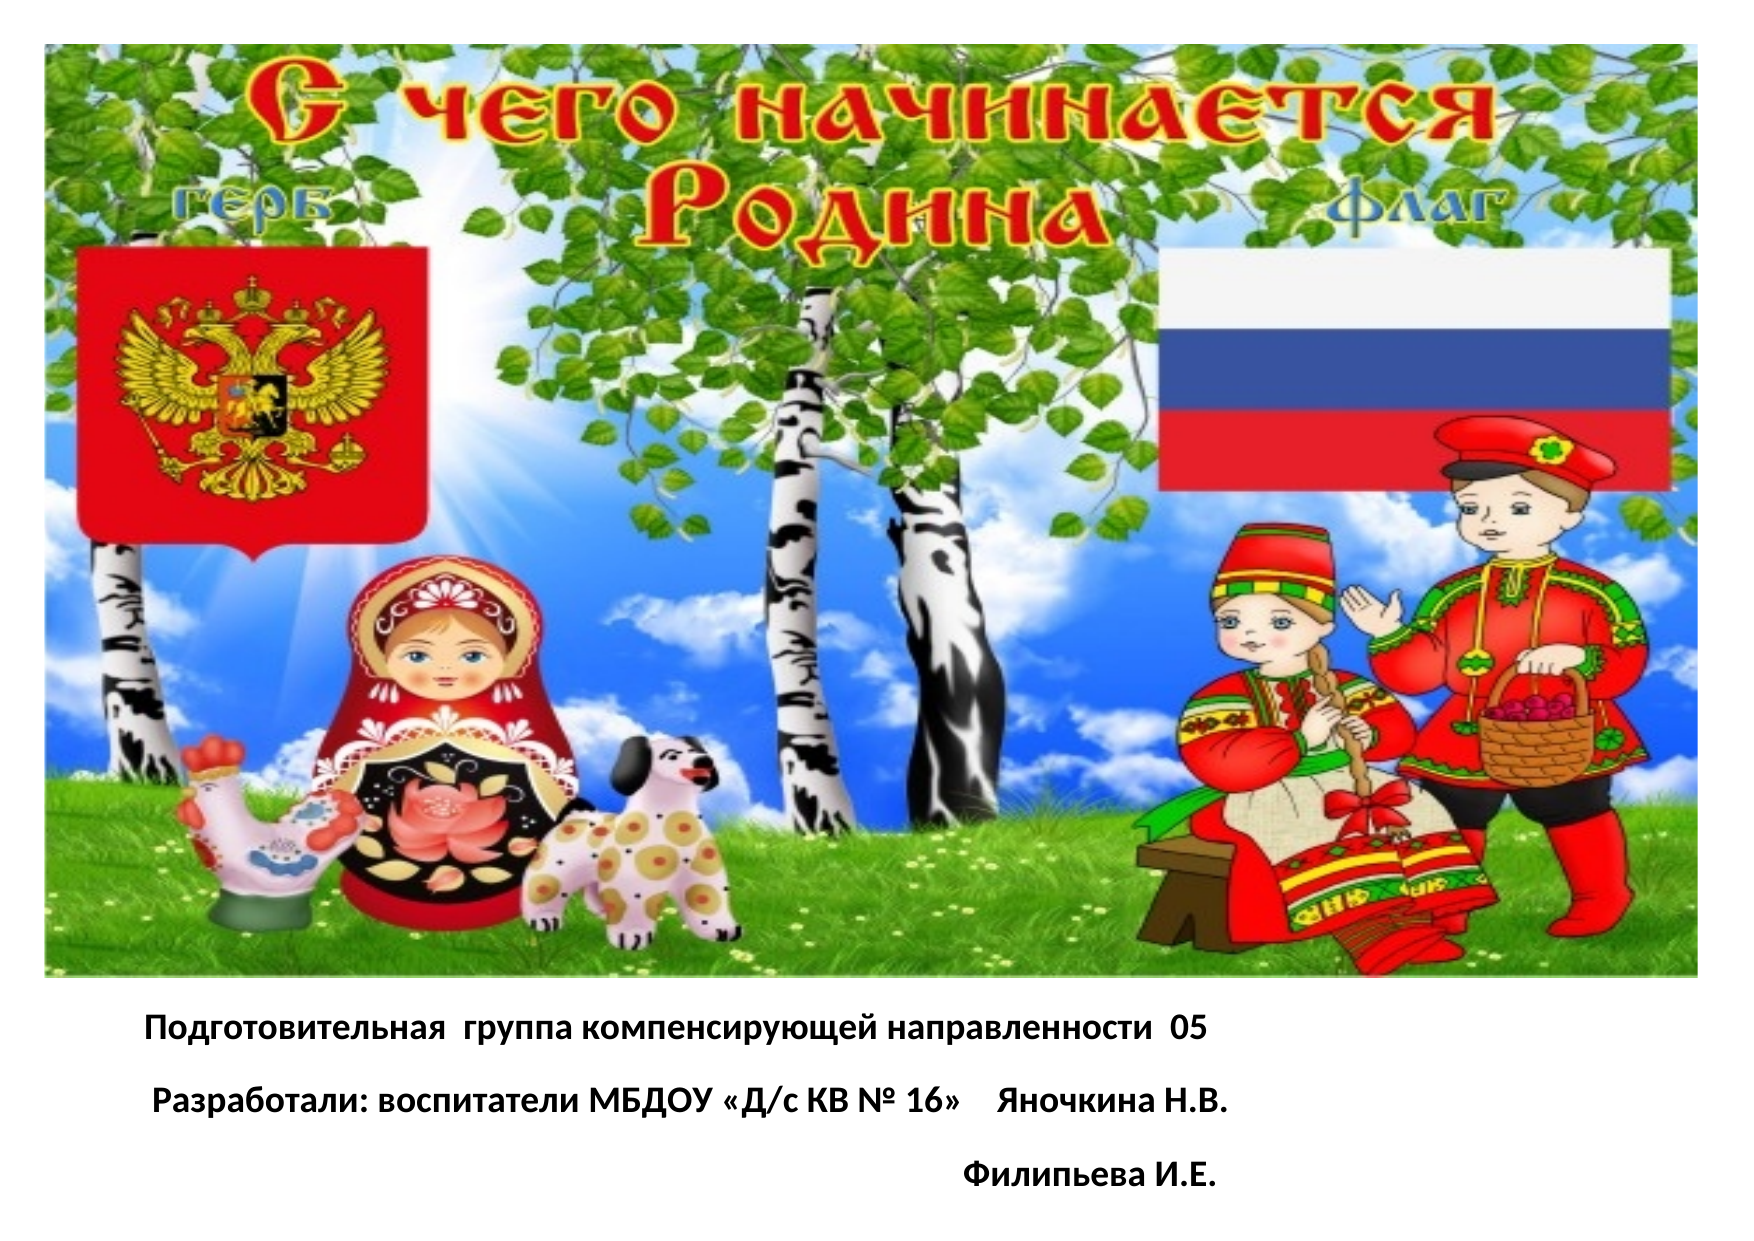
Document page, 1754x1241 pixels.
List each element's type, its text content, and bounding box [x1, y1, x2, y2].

text Разработали: воспитатели МБДОУ «Д/с КВ № 16» Яночкина Н.В. [118, 1076, 1639, 1122]
text Подготовительная группа компенсирующей направленности 05 [118, 1003, 1639, 1049]
picture [44, 44, 1698, 978]
text Филипьева И.Е. [118, 1150, 1639, 1196]
